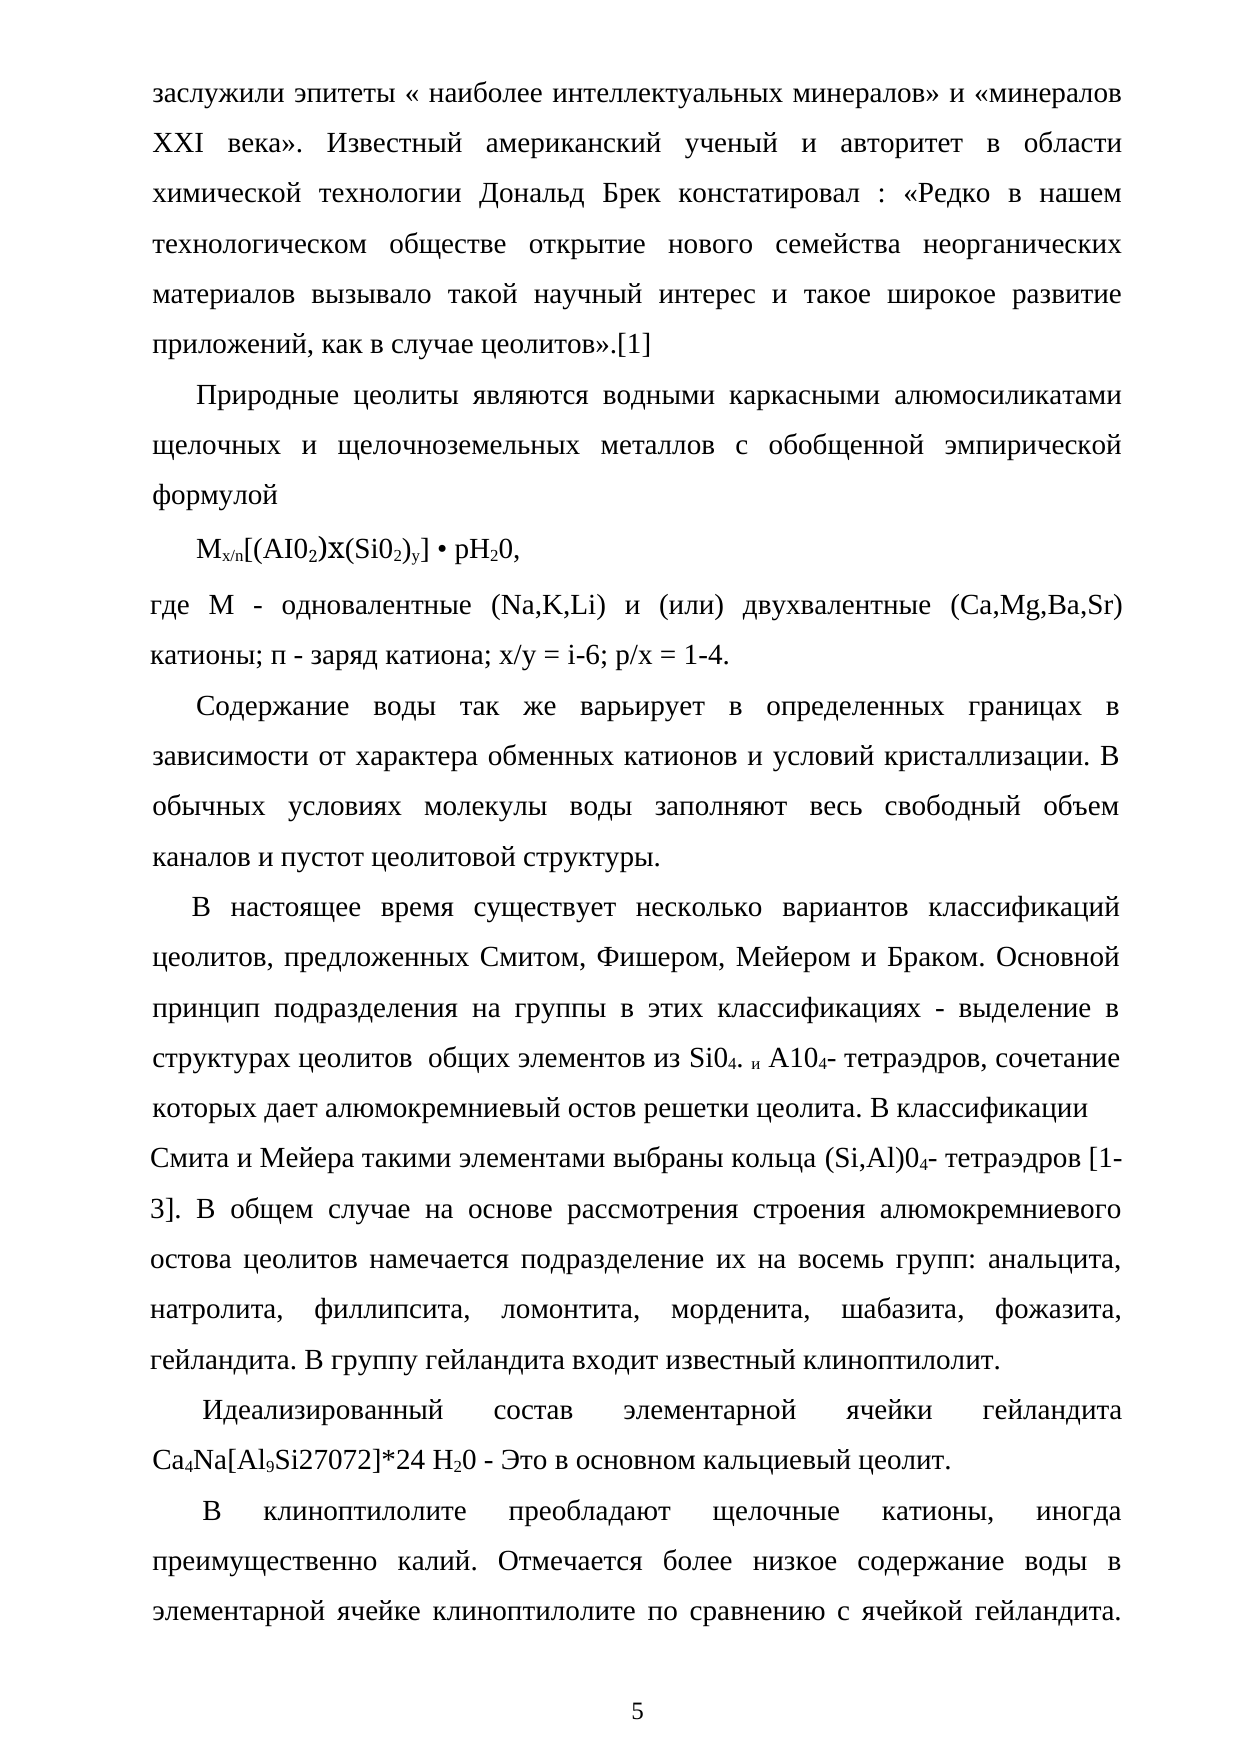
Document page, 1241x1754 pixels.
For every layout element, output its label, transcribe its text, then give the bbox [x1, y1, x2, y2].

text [152, 1493, 1123, 1627]
text Природные цеолиты являются водными каркасными алюмосиликатами щелочных и щелочноземельных металлов с обобщенной эмпирической формулой [152, 377, 1123, 511]
text Mx/n[(AI02)x(Si02)y] • рН20, [152, 528, 1123, 567]
text Идеализированный состав элементарной ячейки гейландита Ca4Na[Al9Si27072]*24 Н20 - Это в основном кальциевый цеолит. [152, 1392, 1123, 1476]
text В настоящее время существует несколько вариантов классификаций цеолитов, предложенных Смитом, Фишером, Мейером и Браком. Основной принцип подразделения на группы в этих классификациях - выделение в структурах цеолитов общих элементов из Si04. и А104- тетраэдров, сочетание которых дает алюмокремниевый остов решетки цеолита. В классификации [152, 889, 1121, 1124]
text Содержание воды так же варьирует в определенных границах в зависимости от характера обменных катионов и условий кристаллизации. В обычных условиях молекулы воды заполняют весь свободный объем каналов и пустот цеолитовой структуры. [152, 688, 1121, 872]
text Смита и Мейера такими элементами выбраны кольца (Si,Al)04- тетраэдров [1- 3]. В общем случае на основе рассмотрения строения алюмокремниевого остова цеолитов намечается подразделение их на восемь групп: анальцита, натролита, филлипсита, ломонтита, морденита, шабазита, фожазита, гейландита. В группу гейландита входит известный клиноптилолит. [150, 1141, 1123, 1375]
text где М - одновалентные (Na,K,Li) и (или) двухвалентные (Ca,Mg,Ba,Sr) катионы; п - заряд катиона; х/у = і-6; р/х = 1-4. [150, 587, 1123, 671]
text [152, 75, 1123, 360]
